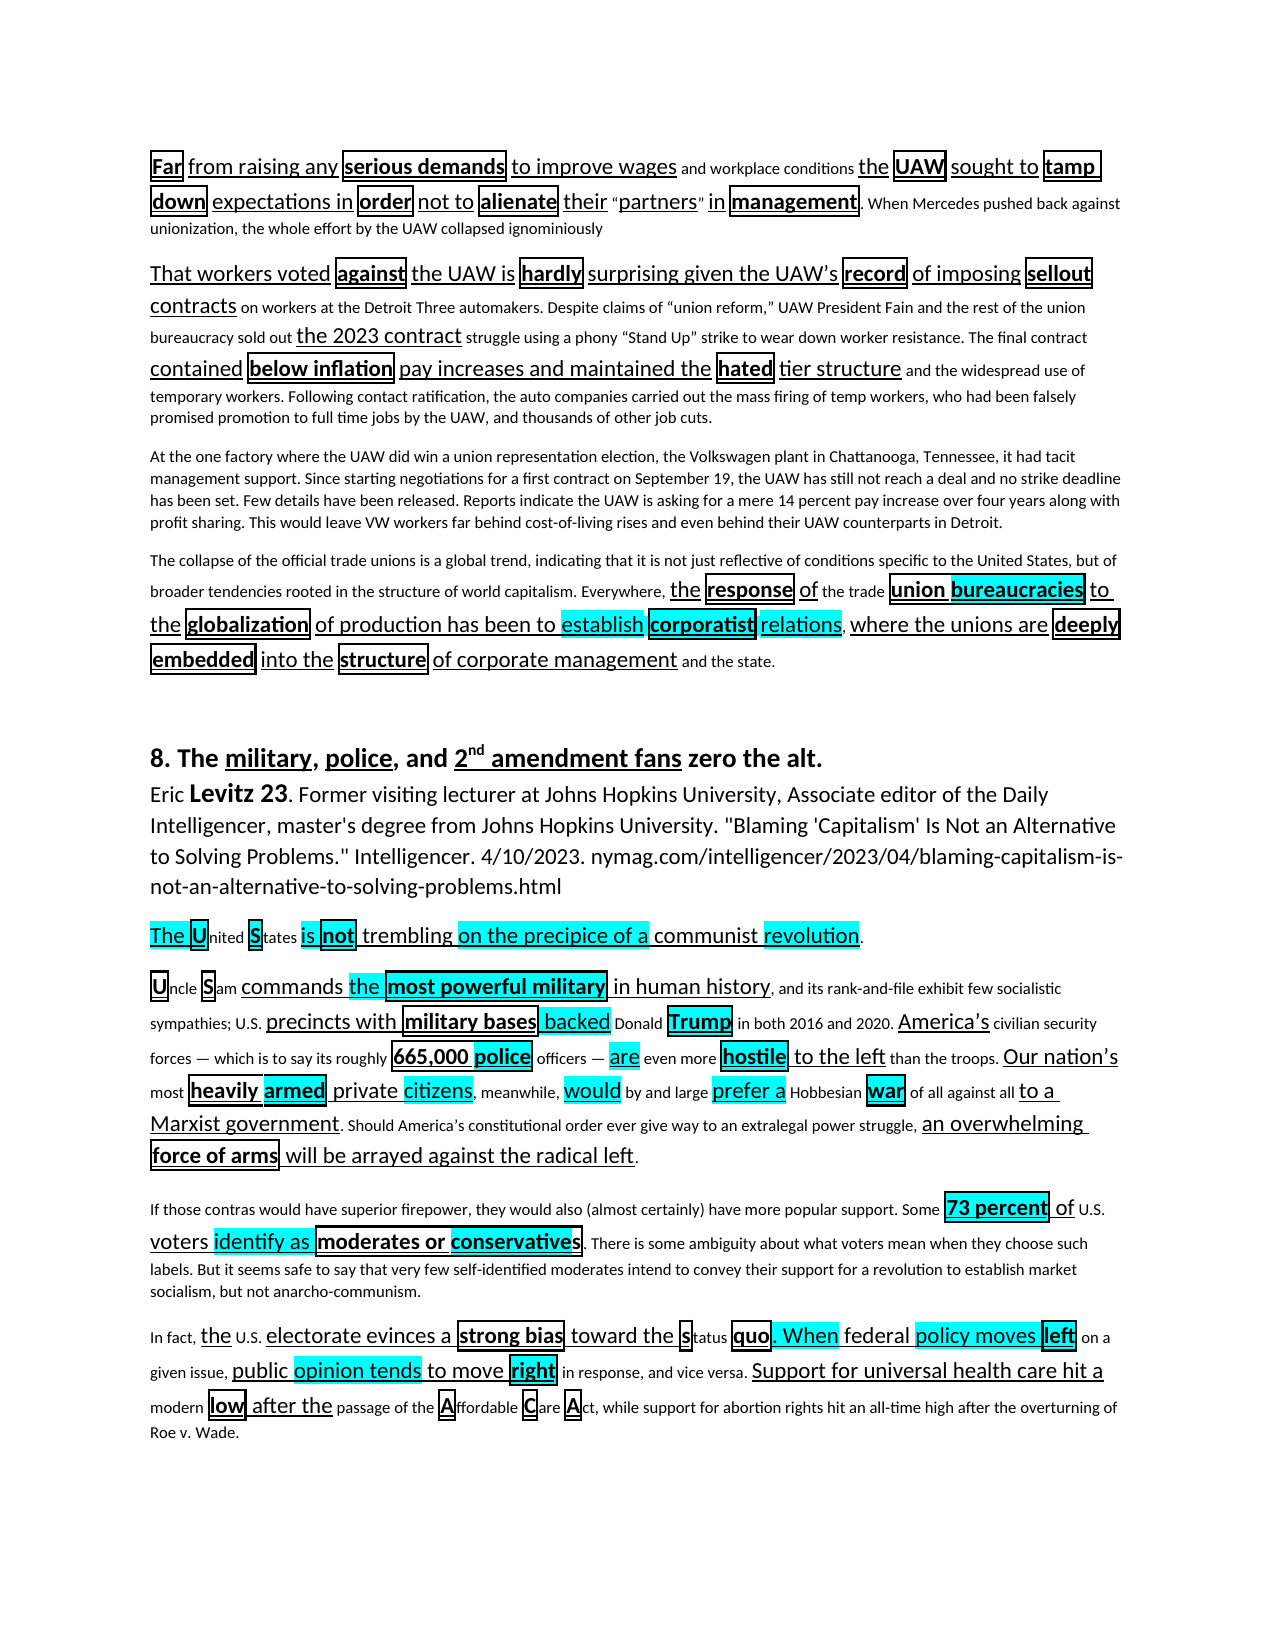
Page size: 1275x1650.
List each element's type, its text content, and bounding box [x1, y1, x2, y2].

text That workers voted against the UAW is hardly surprising given the UAW’s record of imposing sellout contracts on workers at the Detroit Three automakers. Despite claims of “union reform,” UAW President Fain and the rest of the union bureaucracy sold out the 2023 contract struggle using a phony “Stand Up” strike to wear down worker resistance. The final contract contained below inflation pay increases and maintained the hated tier structure and the widespread use of temporary workers. Following contact ratification, the auto companies carried out the mass firing of temp workers, who had been falsely promised promotion to full time jobs by the UAW, and thousands of other job cuts. [150, 257, 1125, 428]
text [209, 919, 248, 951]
text 8. The military, police, and 2nd amendment fans zero the alt. [150, 741, 1125, 774]
text The United States is not trembling on the precipice of a communist revolution. [357, 919, 1125, 951]
text In fact, the U.S. electorate evinces a strong bias toward the status quo. When federal policy moves left on a given issue, public opinion tends to move right in response, and vice versa. Support for universal health care hit a modern low after the passage of the Affordable Care Act, while support for abortion rights hit an all-time high after the overturning of Roe v. Wade. [150, 1319, 1125, 1443]
text At the one factory where the UAW did win a union representation election, the Volkswagen plant in Chattanooga, Tennessee, it had tacit management support. Since starting negotiations for a first contract on September 19, the UAW has still not reach a deal and no strike deadline has been set. Few details have been released. Reports indicate the UAW is asking for a mere 14 percent pay increase over four years along with profit sharing. This would leave VW workers far behind cost-of-living rises and even behind their UAW counterparts in Detroit. [150, 446, 1125, 532]
text Eric Levitz 23. Former visiting lecturer at Johns Hopkins University, Associate editor of the Daily Intelligencer, master's degree from Johns Hopkins University. "Blaming 'Capitalism' Is Not an Alternative to Solving Problems." Intelligencer. 4/10/2023. nymag.com/intelligencer/2023/04/blaming-capitalism-is-not-an-alternative-to-solving-problems.html [150, 776, 1125, 900]
text The collapse of the official trade unions is a global trend, indicating that it is not just reflective of conditions specific to the United States, but of broader tendencies rooted in the structure of world capitalism. Everywhere, the response of the trade union bureaucracies to the globalization of production has been to establish corporatist relations, where the unions are deeply embedded into the structure of corporate management and the state. [150, 550, 1125, 675]
text Far from raising any serious demands to improve wages and workplace conditions the UAW sought to tamp down expectations in order not to alienate their “partners” in management. When Mercedes pushed back against unionization, the whole effort by the UAW collapsed ignominiously [150, 150, 1125, 239]
text If those contras would have superior firepower, they would also (almost certainly) have more popular support. Some 73 percent of U.S. voters identify as moderates or conservatives. There is some ambiguity about what voters mean when they choose such labels. But it seems safe to say that very few self-identified moderates intend to convey their support for a revolution to establish market socialism, but not anarcho-communism. [150, 1191, 1125, 1301]
text Uncle Sam commands the most powerful military in human history, and its rank-and-file exhibit few socialistic sympathies; U.S. precincts with military bases backed Donald Trump in both 2016 and 2020. America’s civilian security forces — which is to say its roughly 665,000 police officers — are even more hostile to the left than the troops. Our nation’s most heavily armed private citizens, meanwhile, would by and large prefer a Hobbesian war of all against all to a Marxist government. Should America’s constitutional order ever give way to an extralegal power struggle, an overwhelming force of arms will be arrayed against the radical left. [150, 970, 1125, 1171]
